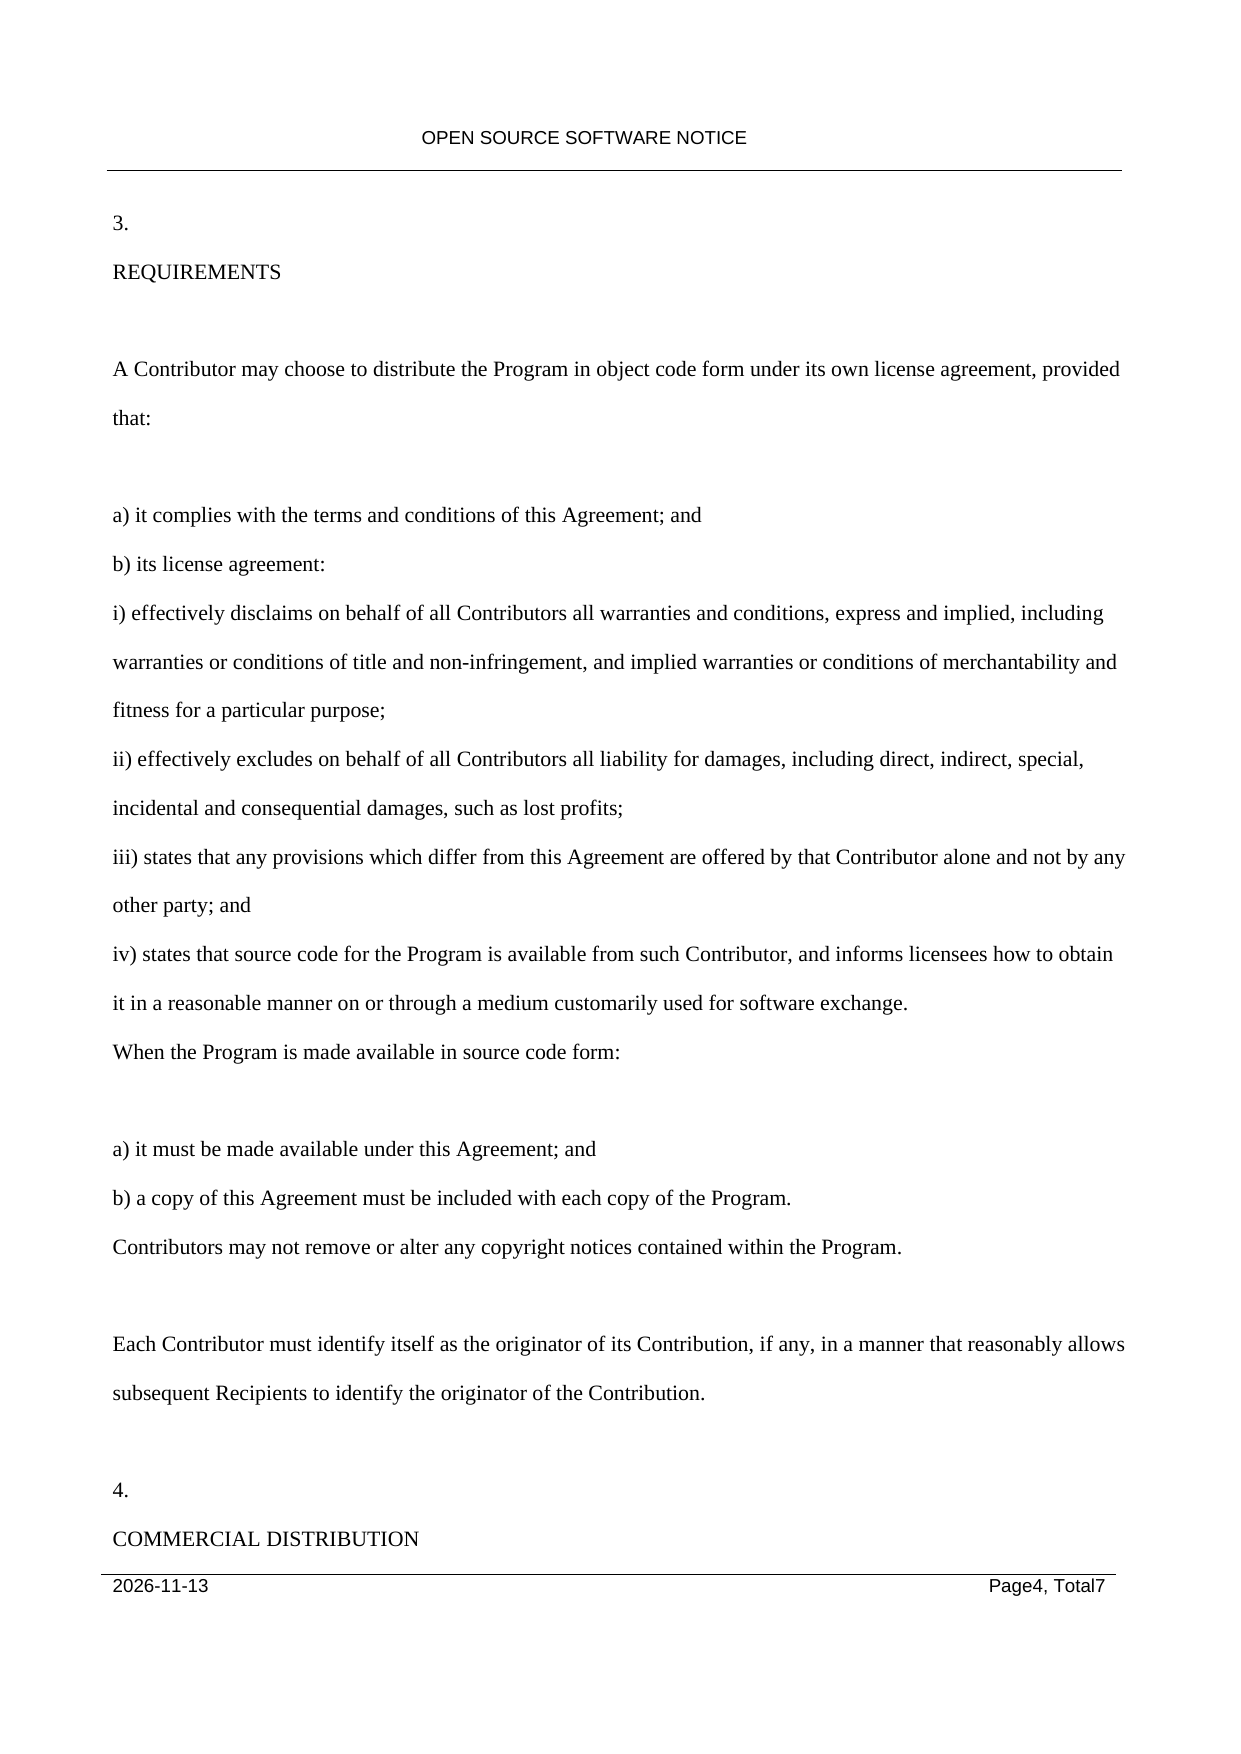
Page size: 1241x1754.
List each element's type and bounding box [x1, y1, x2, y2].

text [112, 206, 1128, 1555]
